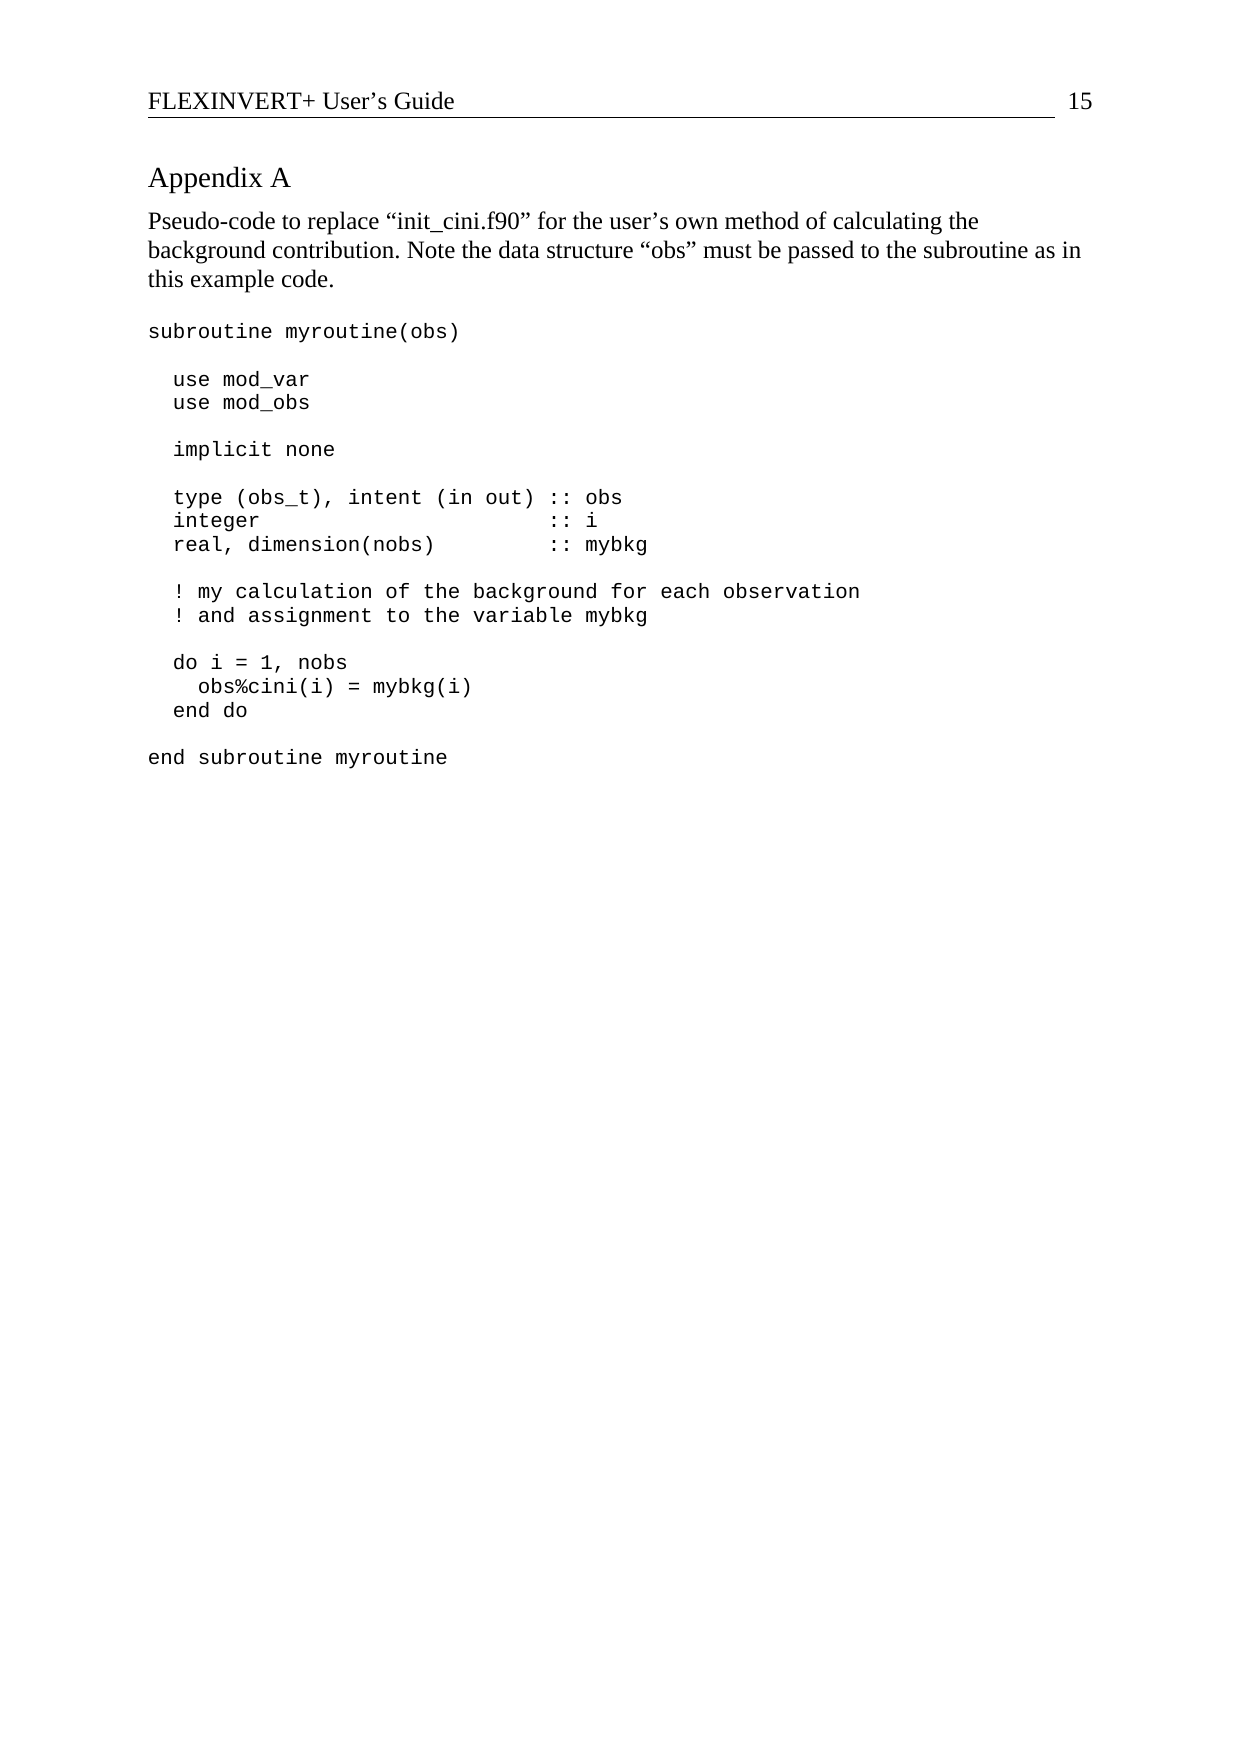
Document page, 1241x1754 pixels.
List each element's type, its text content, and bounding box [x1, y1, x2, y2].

text subroutine myroutine(obs) [148, 321, 1092, 345]
text integer :: i [148, 510, 1092, 534]
text use mod_var [148, 368, 1092, 392]
text ! my calculation of the background for each observation [148, 581, 1092, 605]
text real, dimension(nobs) :: mybkg [148, 534, 1092, 558]
text end do [148, 699, 1092, 723]
text ! and assignment to the variable mybkg [148, 605, 1092, 629]
text end subroutine myroutine [148, 747, 1092, 771]
text do i = 1, nobs [148, 652, 1092, 676]
text Appendix A [148, 160, 1092, 194]
text implicit none [148, 439, 1092, 463]
text type (obs_t), intent (in out) :: obs [148, 487, 1092, 510]
text use mod_obs [148, 392, 1092, 416]
text obs%cini(i) = mybkg(i) [148, 676, 1092, 699]
text Pseudo-code to replace “init_cini.f90” for the user’s own method of calculating the background contribution. Note the data structure “obs” must be passed to the subroutine as in this example code. [148, 206, 1092, 292]
